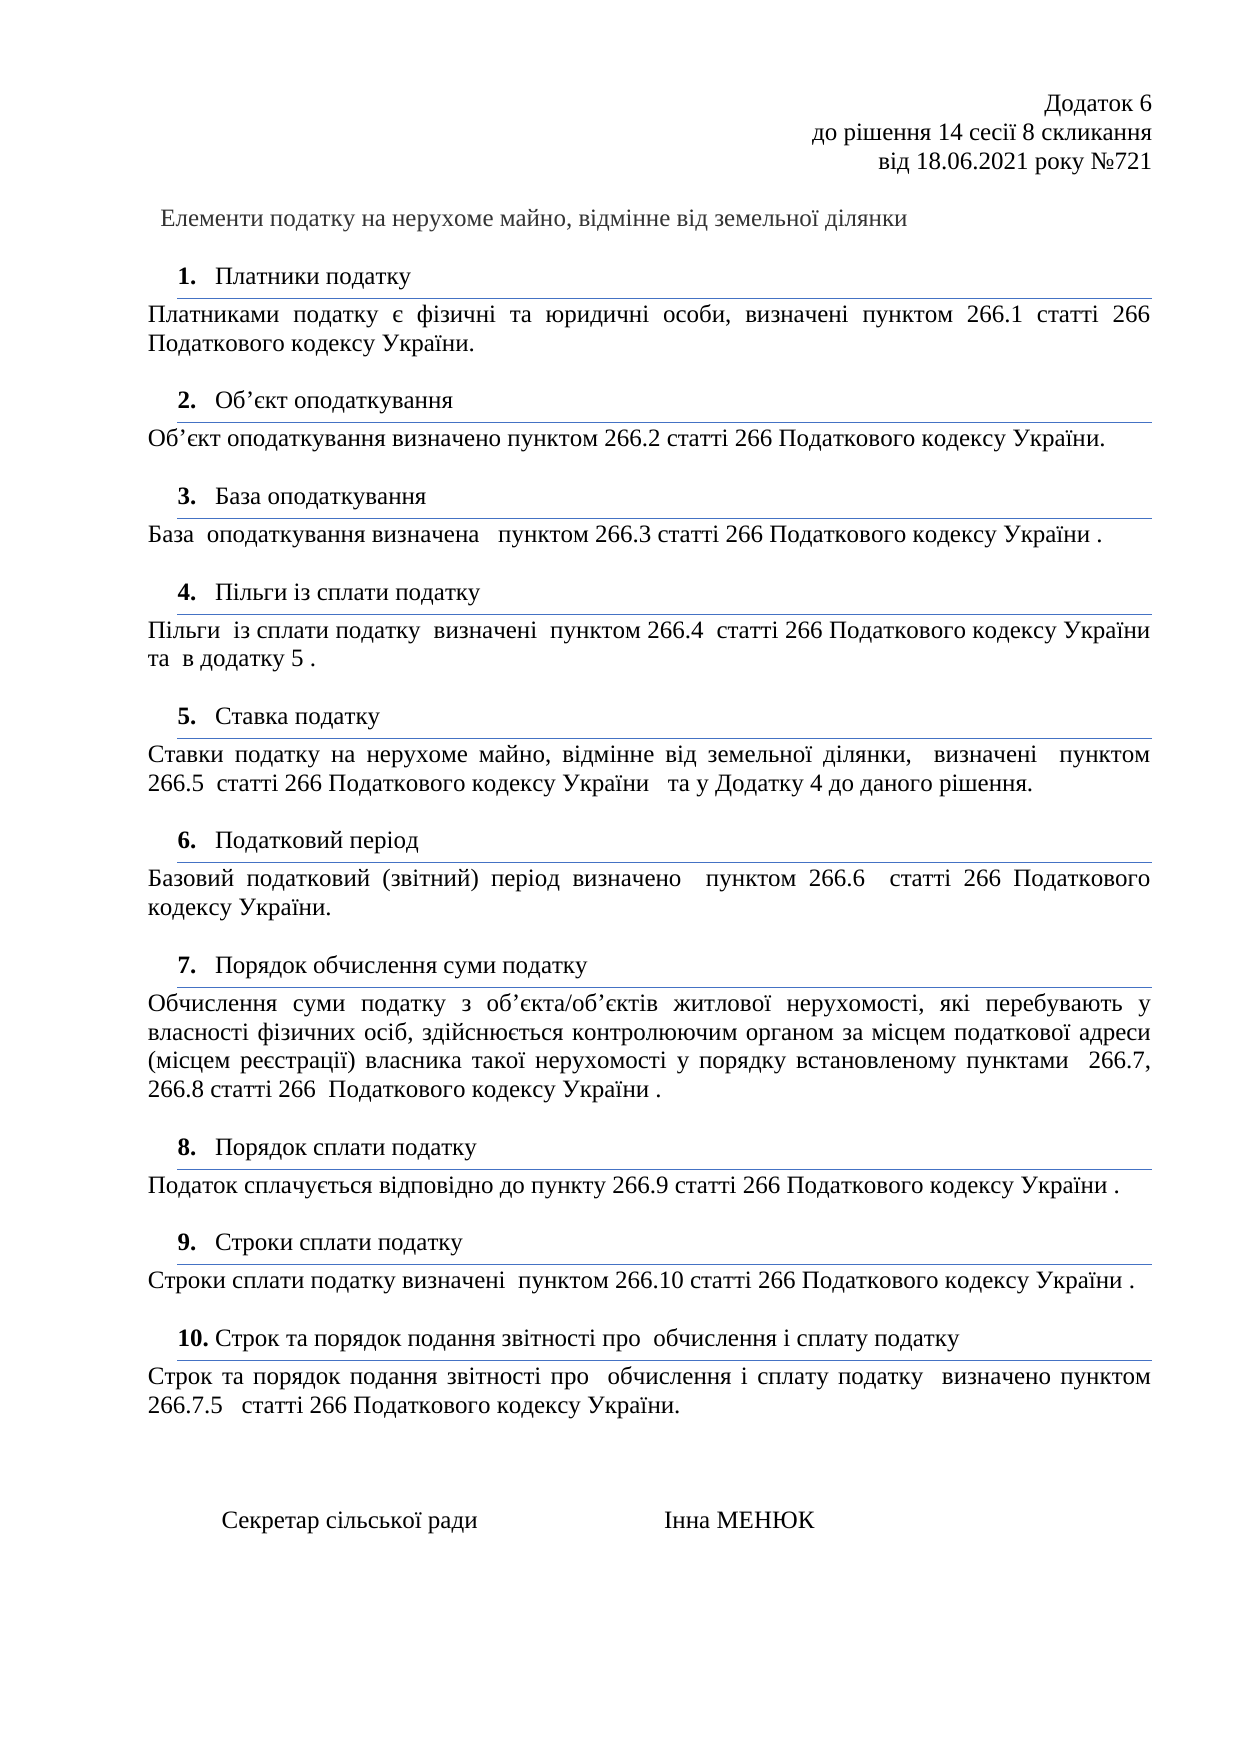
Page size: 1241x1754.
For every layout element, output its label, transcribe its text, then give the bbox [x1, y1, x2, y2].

text Податок сплачується відповідно до пункту 266.9 статті 266 Податкового кодексу України . [148, 1170, 1152, 1198]
list Пільги із сплати податку [177, 577, 1152, 614]
list Строк та порядок подання звітності про обчислення і сплату податку [177, 1323, 1152, 1360]
list Ставка податку [177, 701, 1152, 738]
text від 18.06.2021 року №721 [148, 146, 1152, 175]
text Строк та порядок подання звітності про обчислення і сплату податку визначено пунктом 266.7.5 статті 266 Податкового кодексу України. [148, 1361, 1152, 1418]
list Порядок сплати податку [177, 1132, 1152, 1169]
list Порядок обчислення суми податку [177, 950, 1152, 987]
list Строки сплати податку [177, 1227, 1152, 1264]
text Пільги із сплати податку визначені пунктом 266.4 статті 266 Податкового кодексу України та в додатку 5 . [148, 615, 1152, 672]
text Об’єкт оподаткування визначено пунктом 266.2 статті 266 Податкового кодексу України. [148, 423, 1152, 452]
text База оподаткування визначена пунктом 266.3 статті 266 Податкового кодексу України . [148, 519, 1152, 548]
text Обчислення суми податку з об’єкта/об’єктів житлової нерухомості, які перебувають у власності фізичних осіб, здійснюється контролюючим органом за місцем податкової адреси (місцем реєстрації) власника такої нерухомості у порядку встановленому пунктами 266.7, 266.8 статті 266 Податкового кодексу України . [148, 988, 1152, 1103]
text Елементи податку на нерухоме майно, відмінне від земельної ділянки [148, 203, 1152, 232]
list Податковий період [177, 825, 1152, 862]
list Об’єкт оподаткування [177, 385, 1152, 422]
text Платниками податку є фізичні та юридичні особи, визначені пунктом 266.1 статті 266 Податкового кодексу України. [148, 299, 1152, 357]
list Платники податку [177, 261, 1152, 298]
text Ставки податку на нерухоме майно, відмінне від земельної ділянки, визначені пунктом 266.5 статті 266 Податкового кодексу України та у Додатку 4 до даного рішення. [148, 739, 1152, 797]
text Додаток 6 [148, 88, 1152, 117]
text до рішення 14 сесії 8 скликання [148, 117, 1152, 146]
text Строки сплати податку визначені пунктом 266.10 статті 266 Податкового кодексу України . [148, 1265, 1152, 1294]
list База оподаткування [177, 481, 1152, 518]
text Базовий податковий (звітний) період визначено пунктом 266.6 статті 266 Податкового кодексу України. [148, 863, 1152, 921]
text Секретар сільської ради Інна МЕНЮК [148, 1505, 1152, 1533]
